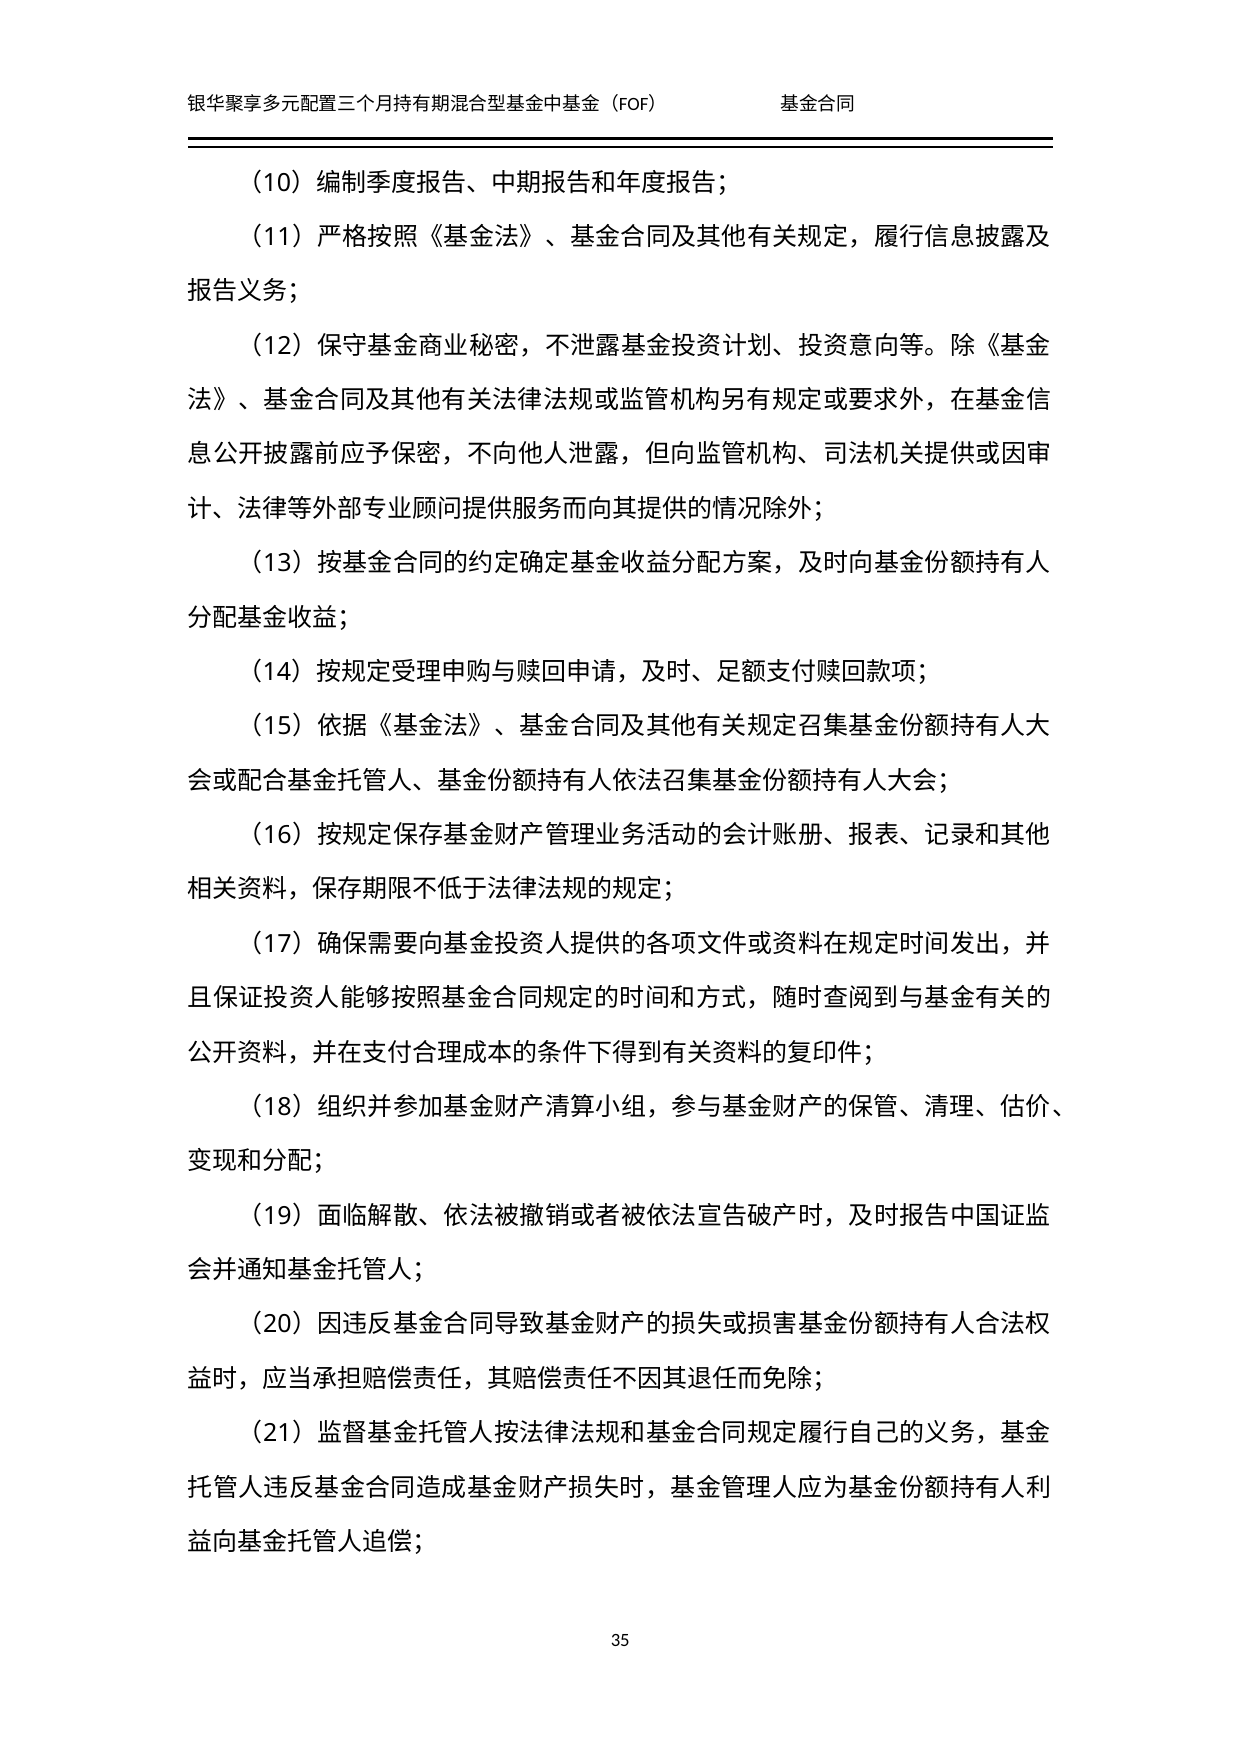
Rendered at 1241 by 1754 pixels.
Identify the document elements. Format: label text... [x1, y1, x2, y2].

text （16）按规定保存基金财产管理业务活动的会计账册、报表、记录和其他相关资料，保存期限不低于法律法规的规定； [187, 814, 1053, 905]
text （20）因违反基金合同导致基金财产的损失或损害基金份额持有人合法权益时，应当承担赔偿责任，其赔偿责任不因其退任而免除； [187, 1304, 1053, 1394]
text （14）按规定受理申购与赎回申请，及时、足额支付赎回款项； [187, 651, 1053, 688]
text （13）按基金合同的约定确定基金收益分配方案，及时向基金份额持有人分配基金收益； [187, 543, 1053, 633]
text （19）面临解散、依法被撤销或者被依法宣告破产时，及时报告中国证监会并通知基金托管人； [187, 1195, 1053, 1286]
text （21）监督基金托管人按法律法规和基金合同规定履行自己的义务，基金托管人违反基金合同造成基金财产损失时，基金管理人应为基金份额持有人利益向基金托管人追偿； [187, 1413, 1053, 1558]
text （18）组织并参加基金财产清算小组，参与基金财产的保管、清理、估价、变现和分配； [187, 1086, 1053, 1177]
text （15）依据《基金法》、基金合同及其他有关规定召集基金份额持有人大会或配合基金托管人、基金份额持有人依法召集基金份额持有人大会； [187, 706, 1053, 796]
text （10）编制季度报告、中期报告和年度报告； [187, 162, 1053, 198]
text （12）保守基金商业秘密，不泄露基金投资计划、投资意向等。除《基金法》、基金合同及其他有关法律法规或监管机构另有规定或要求外，在基金信息公开披露前应予保密，不向他人泄露，但向监管机构、司法机关提供或因审计、法律等外部专业顾问提供服务而向其提供的情况除外； [187, 325, 1053, 524]
text （11）严格按照《基金法》、基金合同及其他有关规定，履行信息披露及报告义务； [187, 216, 1053, 307]
text （17）确保需要向基金投资人提供的各项文件或资料在规定时间发出，并且保证投资人能够按照基金合同规定的时间和方式，随时查阅到与基金有关的公开资料，并在支付合理成本的条件下得到有关资料的复印件； [187, 923, 1053, 1068]
